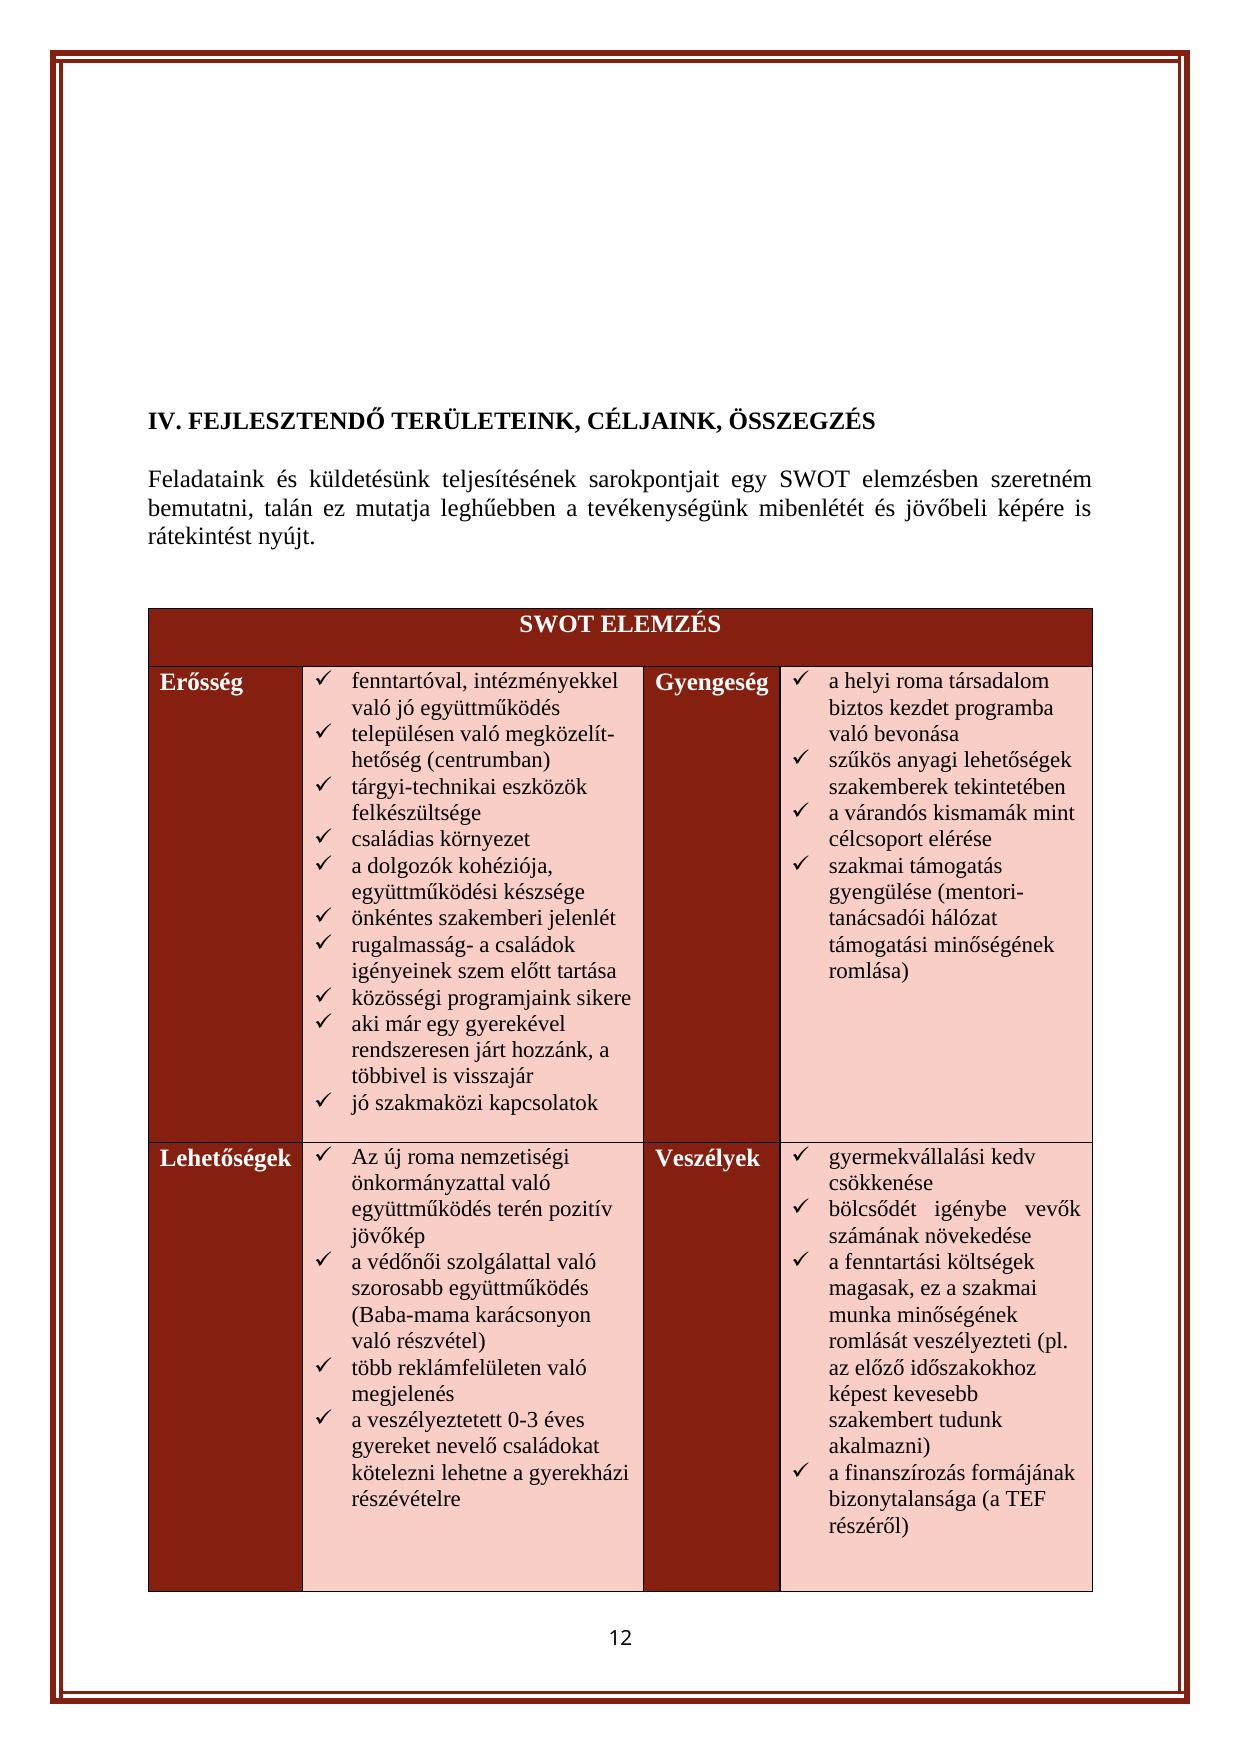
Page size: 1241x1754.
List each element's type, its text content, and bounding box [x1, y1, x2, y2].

text Feladataink és küldetésünk teljesítésének sarokpontjait egy SWOT elemzésben szeretném bemutatni, talán ez mutatja leghűebben a tevékenységünk mibenlétét és jövőbeli képére is rátekintést nyújt. [148, 464, 1092, 550]
table_cell Lehetőségek [149, 1143, 302, 1591]
text IV. FEJLESZTENDŐ TERÜLETEINK, CÉLJAINK, ÖSSZEGZÉS [148, 406, 1092, 435]
table_header SWOT ELEMZÉS [149, 609, 1092, 666]
table_cell Erősség [149, 667, 302, 1142]
table_cell a helyi roma társadalom biztos kezdet programba való bevonása szűkös anyagi lehetőségek szakemberek tekintetében a várandós kismamák mint célcsoport elérése szakmai támogatás gyengülése (mentori-tanácsadói hálózat támogatási minőségének romlása) [781, 667, 1092, 1142]
table_cell Gyengeség [644, 667, 779, 1142]
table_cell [303, 1143, 643, 1591]
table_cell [781, 1143, 1092, 1591]
table_cell Veszélyek [644, 1143, 779, 1591]
table_cell fenntartóval, intézményekkel való jó együttműködés településen való megközelít-hetőség (centrumban) tárgyi-technikai eszközök felkészültsége családias környezet a dolgozók kohéziója, együttműködési készsége önkéntes szakemberi jelenlét rugalmasság- a családok igényeinek szem előtt tartása közösségi programjaink sikere aki már egy gyerekével rendszeresen járt hozzánk, a többivel is visszajár jó szakmaközi kapcsolatok [303, 667, 643, 1142]
